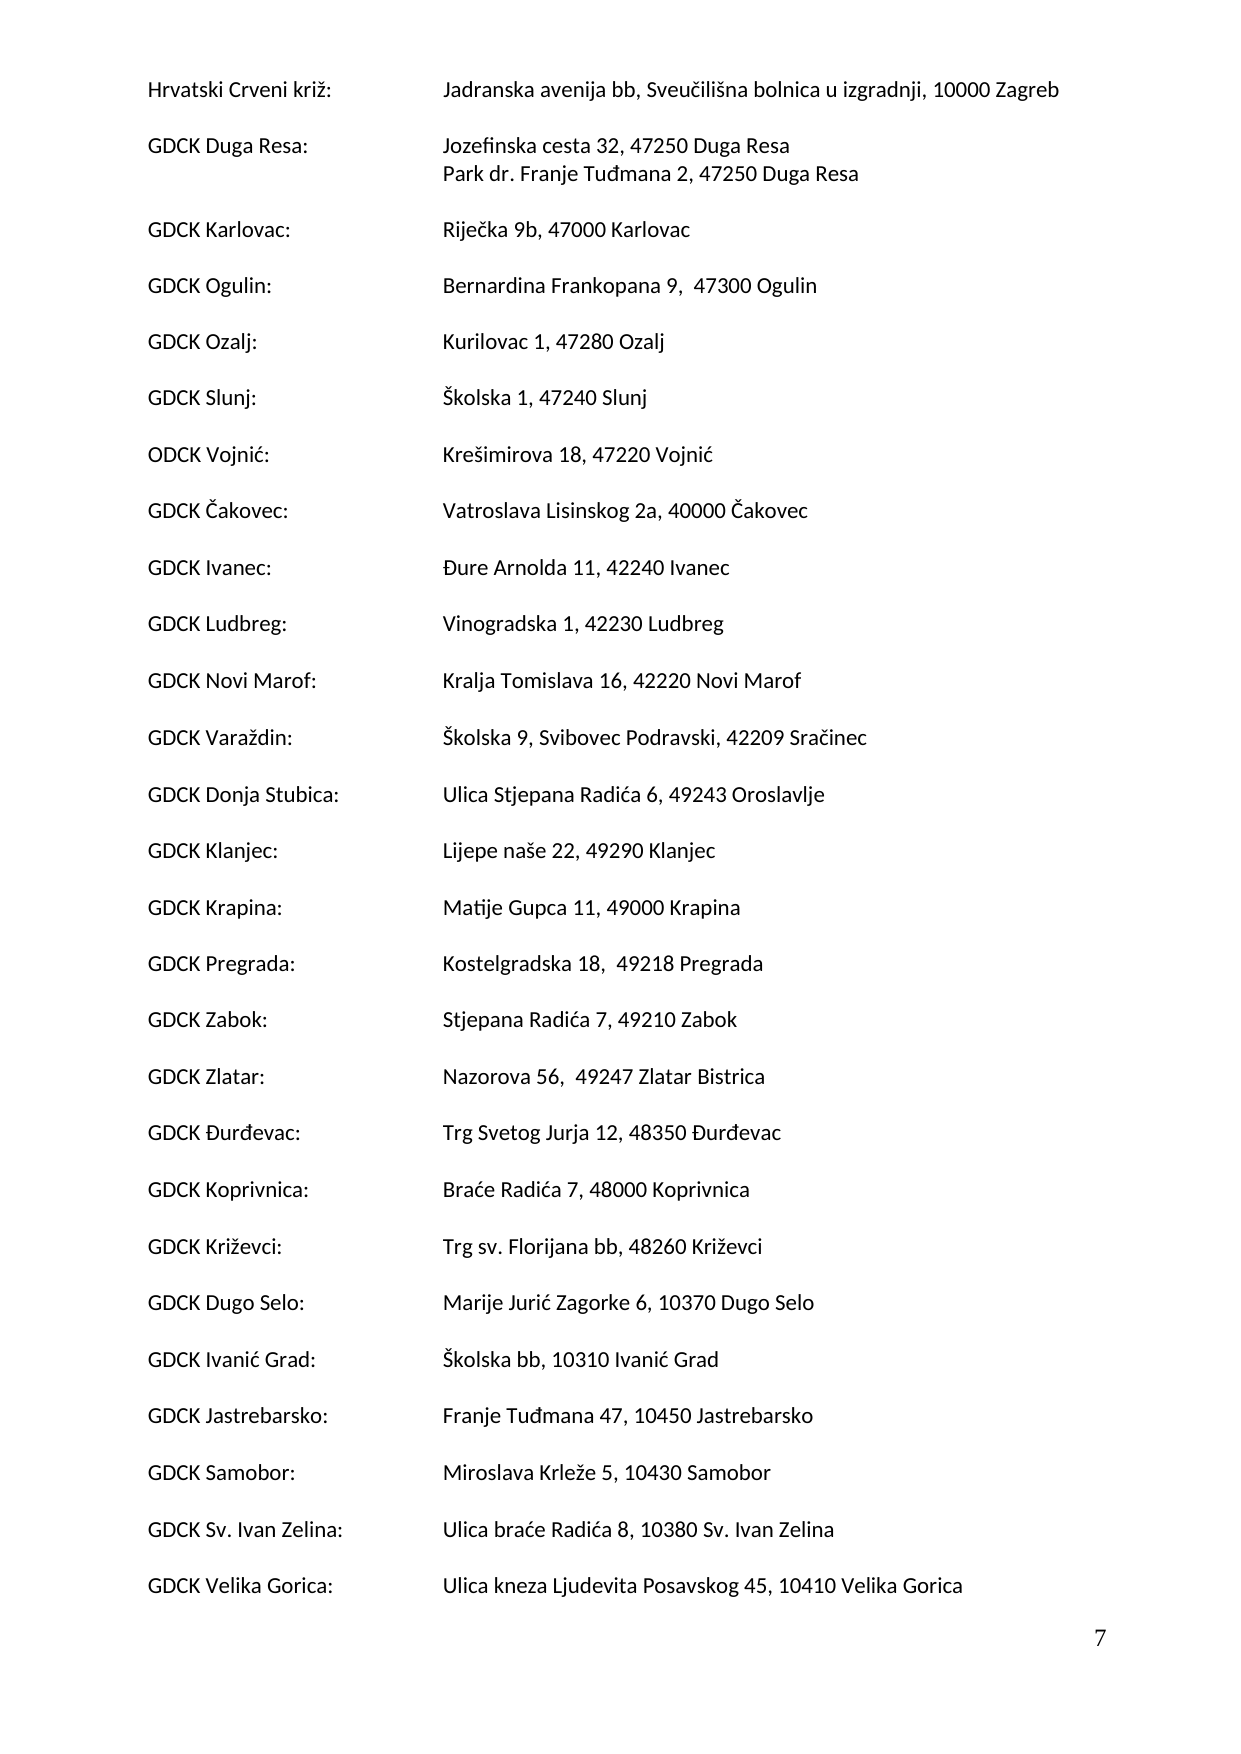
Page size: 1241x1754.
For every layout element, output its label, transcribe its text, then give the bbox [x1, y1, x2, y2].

text GDCK Karlovac: Riječka 9b, 47000 Karlovac [148, 215, 1106, 243]
text ODCK Vojnić: Krešimirova 18, 47220 Vojnić [148, 440, 1106, 468]
text GDCK Ludbreg: Vinogradska 1, 42230 Ludbreg [148, 609, 1106, 637]
text GDCK Varaždin: Školska 9, Svibovec Podravski, 42209 Sračinec [148, 723, 1106, 751]
text GDCK Križevci: Trg sv. Florijana bb, 48260 Križevci [148, 1232, 1106, 1260]
text GDCK Čakovec: Vatroslava Lisinskog 2a, 40000 Čakovec [148, 497, 1106, 525]
text GDCK Zabok: Stjepana Radića 7, 49210 Zabok [148, 1005, 1106, 1033]
text GDCK Ivanec: Đure Arnolda 11, 42240 Ivanec [148, 553, 1106, 581]
text GDCK Koprivnica: Braće Radića 7, 48000 Koprivnica [148, 1175, 1106, 1203]
text GDCK Pregrada: Kostelgradska 18, 49218 Pregrada [148, 949, 1106, 977]
text GDCK Đurđevac: Trg Svetog Jurja 12, 48350 Đurđevac [148, 1118, 1106, 1146]
text GDCK Ozalj: Kurilovac 1, 47280 Ozalj [148, 327, 1106, 355]
text GDCK Ivanić Grad: Školska bb, 10310 Ivanić Grad [148, 1345, 1106, 1373]
text GDCK Samobor: Miroslava Krleže 5, 10430 Samobor [148, 1458, 1106, 1486]
text GDCK Slunj: Školska 1, 47240 Slunj [148, 383, 1106, 411]
text GDCK Duga Resa: Jozefinska cesta 32, 47250 Duga Resa [148, 131, 1106, 159]
text GDCK Dugo Selo: Marije Jurić Zagorke 6, 10370 Dugo Selo [148, 1288, 1106, 1317]
text GDCK Donja Stubica: Ulica Stjepana Radića 6, 49243 Oroslavlje [148, 780, 1106, 808]
text GDCK Krapina: Matije Gupca 11, 49000 Krapina [148, 893, 1106, 921]
text GDCK Zlatar: Nazorova 56, 49247 Zlatar Bistrica [148, 1062, 1106, 1090]
text GDCK Velika Gorica: Ulica kneza Ljudevita Posavskog 45, 10410 Velika Gorica [148, 1572, 1106, 1600]
text GDCK Novi Marof: Kralja Tomislava 16, 42220 Novi Marof [148, 666, 1106, 694]
text GDCK Ogulin: Bernardina Frankopana 9, 47300 Ogulin [148, 271, 1106, 299]
text GDCK Sv. Ivan Zelina: Ulica braće Radića 8, 10380 Sv. Ivan Zelina [148, 1515, 1106, 1543]
text Hrvatski Crveni križ: Jadranska avenija bb, Sveučilišna bolnica u izgradnji, 10000 Zagreb [148, 75, 1106, 103]
text GDCK Jastrebarsko: Franje Tuđmana 47, 10450 Jastrebarsko [148, 1401, 1106, 1429]
text Park dr. Franje Tuđmana 2, 47250 Duga Resa [148, 159, 1106, 187]
text GDCK Klanjec: Lijepe naše 22, 49290 Klanjec [148, 837, 1106, 864]
